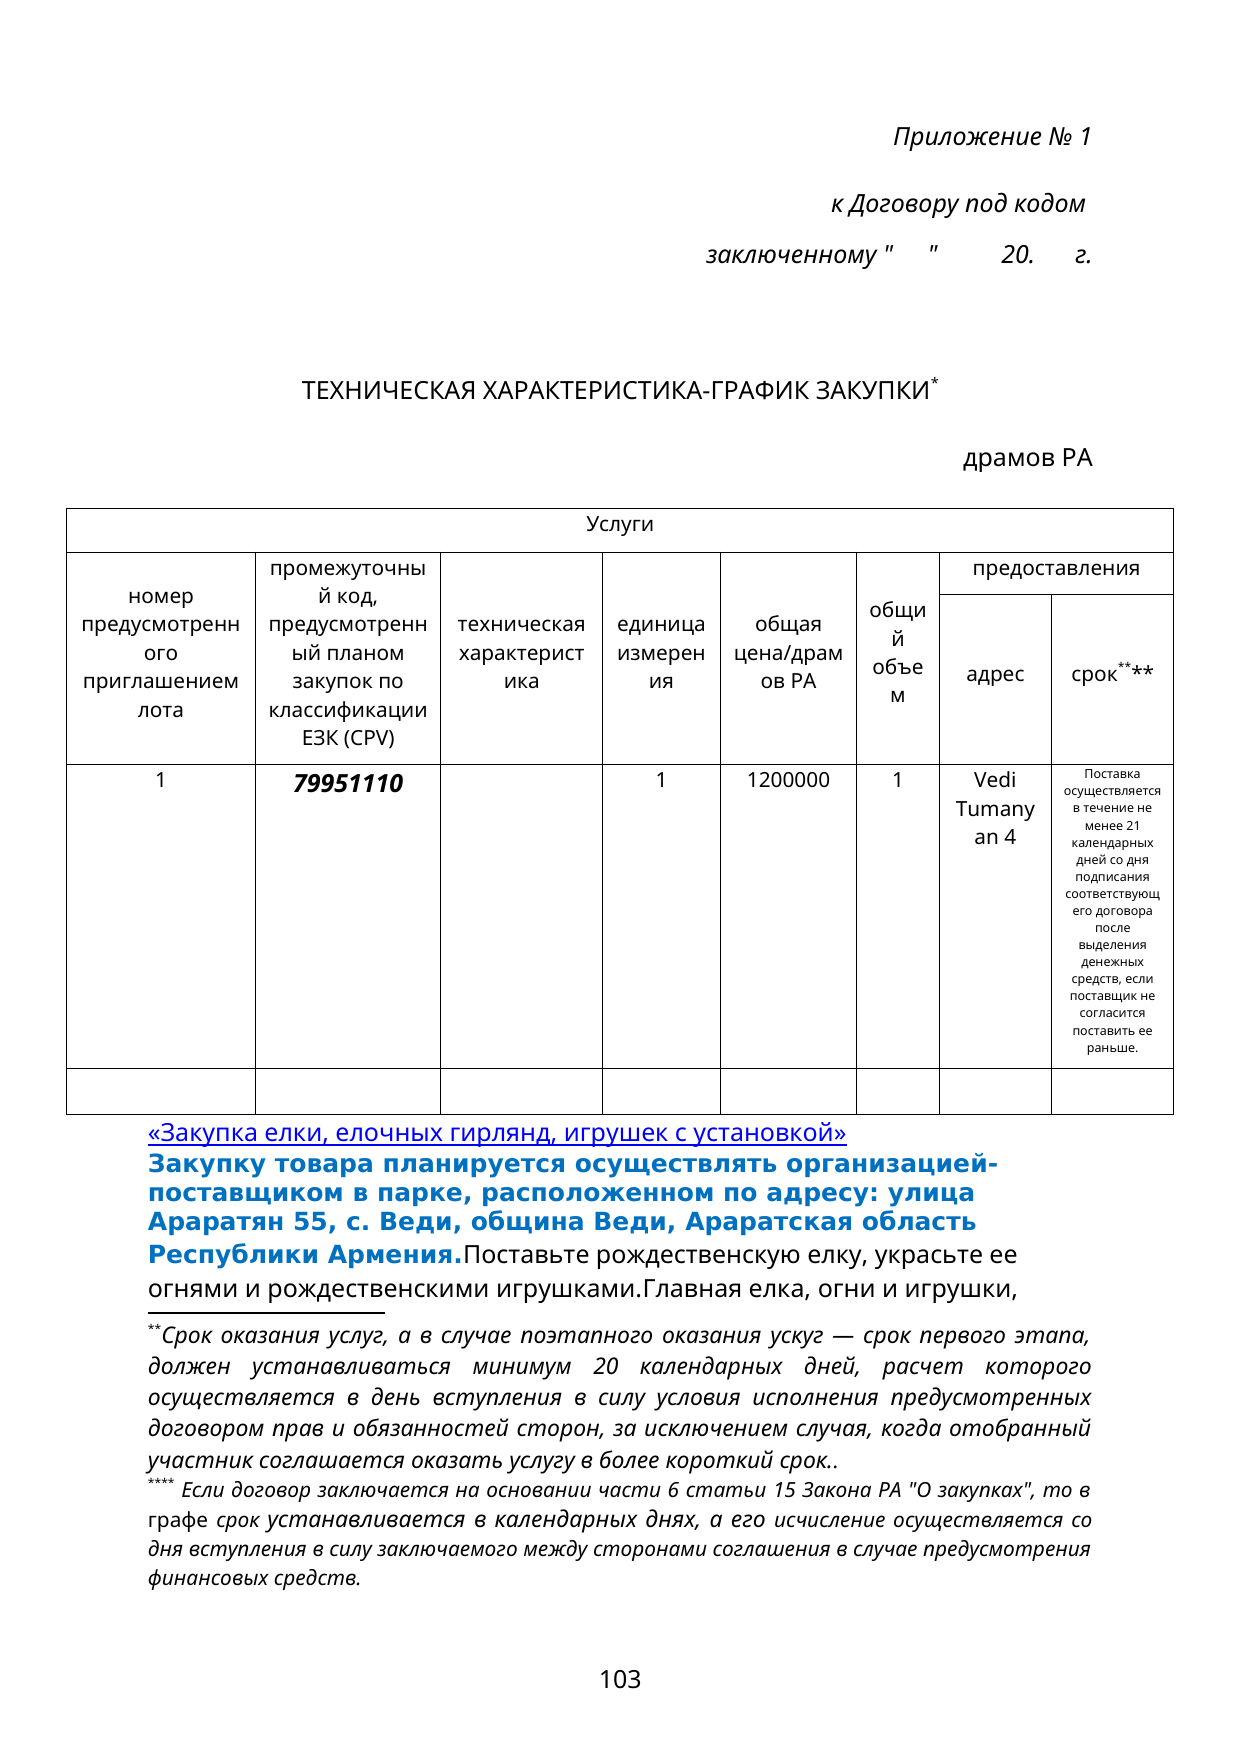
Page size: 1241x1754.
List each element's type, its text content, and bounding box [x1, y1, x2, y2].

text ТЕХНИЧЕСКАЯ ХАРАКТЕРИСТИКА-ГРАФИК ЗАКУПКИ* [148, 372, 1092, 406]
table_cell [256, 1069, 440, 1114]
table_cell 79951110 [256, 765, 440, 1068]
text драмов РА [148, 440, 1092, 474]
table_cell [721, 1069, 856, 1114]
table_cell Поставка осуществляется в течение не менее 21 календарных дней со дня подписания соответствующего договора после выделения денежных средств, если поставщик не согласится поставить ее раньше. [1052, 765, 1173, 1068]
table_cell 1 [67, 765, 255, 1068]
text Приложение № 1 [148, 118, 1092, 152]
text «Закупка елки, елочных гирлянд, игрушек с установкой» [148, 1115, 1092, 1149]
table_cell [940, 1069, 1051, 1114]
table_cell единица измерения [603, 553, 720, 764]
table_header Услуги [67, 509, 1173, 552]
table_cell 1 [603, 765, 720, 1068]
table_cell 1200000 [721, 765, 856, 1068]
table_cell общий объем [857, 553, 939, 764]
text Закупку товара планируется осуществлять организацией-поставщиком в парке, расположенном по адресу: улица Араратян 55, с. Веди, община Веди, Араратская область Республики Армения.Поставьте рождественскую елку, украсьте ее огнями и рождественскими игрушками.Главная елка, огни и игрушки, [148, 1149, 1092, 1305]
table_cell [1052, 1069, 1173, 1114]
table_cell [441, 1069, 602, 1114]
table_cell Vedi Tumanyan 4 [940, 765, 1051, 1068]
table_cell предоставления [940, 553, 1173, 594]
table_cell общая цена/драмов РА [721, 553, 856, 764]
table_cell адрес [940, 595, 1051, 764]
table_cell [857, 1069, 939, 1114]
table_cell промежуточный код, предусмотренный планом закупок по классификации ЕЗК (CPV) [256, 553, 440, 764]
table_cell [603, 1069, 720, 1114]
text к Договору под кодом заключенному " " 20. г. [148, 186, 1092, 271]
table_cell номер предусмотренного приглашением лота [67, 553, 255, 764]
table_cell 1 [857, 765, 939, 1068]
table_cell техническая характеристика [441, 553, 602, 764]
table_cell срок** [1052, 595, 1173, 764]
table_cell [67, 1069, 255, 1114]
table_cell [441, 765, 602, 1068]
